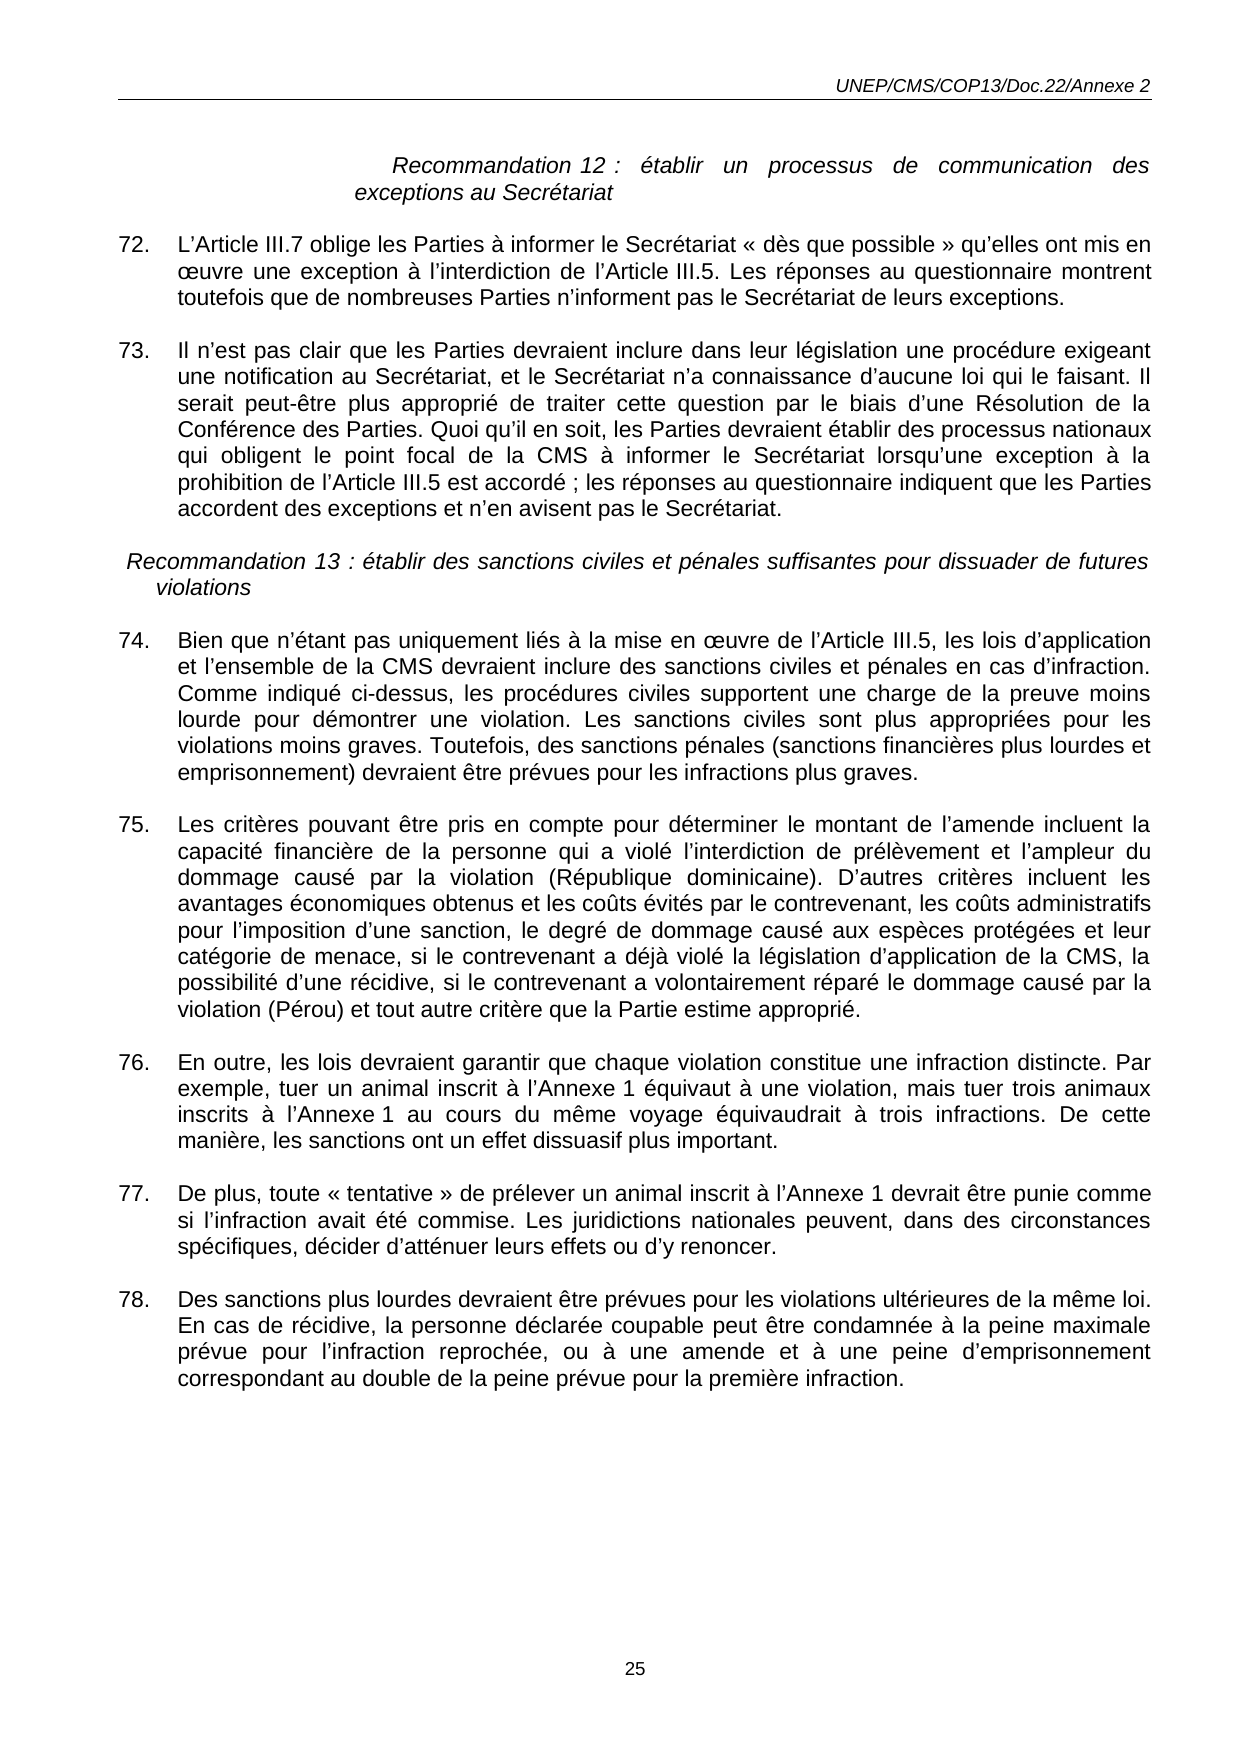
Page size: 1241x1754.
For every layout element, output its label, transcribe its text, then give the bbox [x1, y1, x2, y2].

list Les critères pouvant être pris en compte pour déterminer le montant de l’amende incluent la capacité financière de la personne qui a violé l’interdiction de prélèvement et l’ampleur du dommage causé par la violation (République dominicaine). D’autres critères incluent les avantages économiques obtenus et les coûts évités par le contrevenant, les coûts administratifs pour l’imposition d’une sanction, le degré de dommage causé aux espèces protégées et leur catégorie de menace, si le contrevenant a déjà violé la législation d’application de la CMS, la possibilité d’une récidive, si le contrevenant a volontairement réparé le dommage causé par la violation (Pérou) et tout autre critère que la Partie estime approprié. [118, 811, 1152, 1022]
list Des sanctions plus lourdes devraient être prévues pour les violations ultérieures de la même loi. En cas de récidive, la personne déclarée coupable peut être condamnée à la peine maximale prévue pour l’infraction reprochée, ou à une amende et à une peine d’emprisonnement correspondant au double de la peine prévue pour la première infraction. [118, 1286, 1152, 1391]
list Bien que n’étant pas uniquement liés à la mise en œuvre de l’Article III.5, les lois d’application et l’ensemble de la CMS devraient inclure des sanctions civiles et pénales en cas d’infraction. Comme indiqué ci-dessus, les procédures civiles supportent une charge de la preuve moins lourde pour démontrer une violation. Les sanctions civiles sont plus appropriées pour les violations moins graves. Toutefois, des sanctions pénales (sanctions financières plus lourdes et emprisonnement) devraient être prévues pour les infractions plus graves. [118, 627, 1152, 785]
list En outre, les lois devraient garantir que chaque violation constitue une infraction distincte. Par exemple, tuer un animal inscrit à l’Annexe 1 équivaut à une violation, mais tuer trois animaux inscrits à l’Annexe 1 au cours du même voyage équivaudrait à trois infractions. De cette manière, les sanctions ont un effet dissuasif plus important. [118, 1048, 1152, 1154]
text Recommandation 13 : établir des sanctions civiles et pénales suffisantes pour dissuader de futures violations [126, 548, 1152, 600]
list Il n’est pas clair que les Parties devraient inclure dans leur législation une procédure exigeant une notification au Secrétariat, et le Secrétariat n’a connaissance d’aucune loi qui le faisant. Il serait peut-être plus approprié de traiter cette question par le biais d’une Résolution de la Conférence des Parties. Quoi qu’il en soit, les Parties devraient établir des processus nationaux qui obligent le point focal de la CMS à informer le Secrétariat lorsqu’une exception à la prohibition de l’Article III.5 est accordé ; les réponses au questionnaire indiquent que les Parties accordent des exceptions et n’en avisent pas le Secrétariat. [118, 337, 1152, 521]
text Recommandation 12 : établir un processus de communication des exceptions au Secrétariat [354, 152, 1152, 205]
list L’Article III.7 oblige les Parties à informer le Secrétariat « dès que possible » qu’elles ont mis en œuvre une exception à l’interdiction de l’Article III.5. Les réponses au questionnaire montrent toutefois que de nombreuses Parties n’informent pas le Secrétariat de leurs exceptions. [118, 231, 1152, 311]
list De plus, toute « tentative » de prélever un animal inscrit à l’Annexe 1 devrait être punie comme si l’infraction avait été commise. Les juridictions nationales peuvent, dans des circonstances spécifiques, décider d’atténuer leurs effets ou d’y renoncer. [118, 1180, 1152, 1259]
